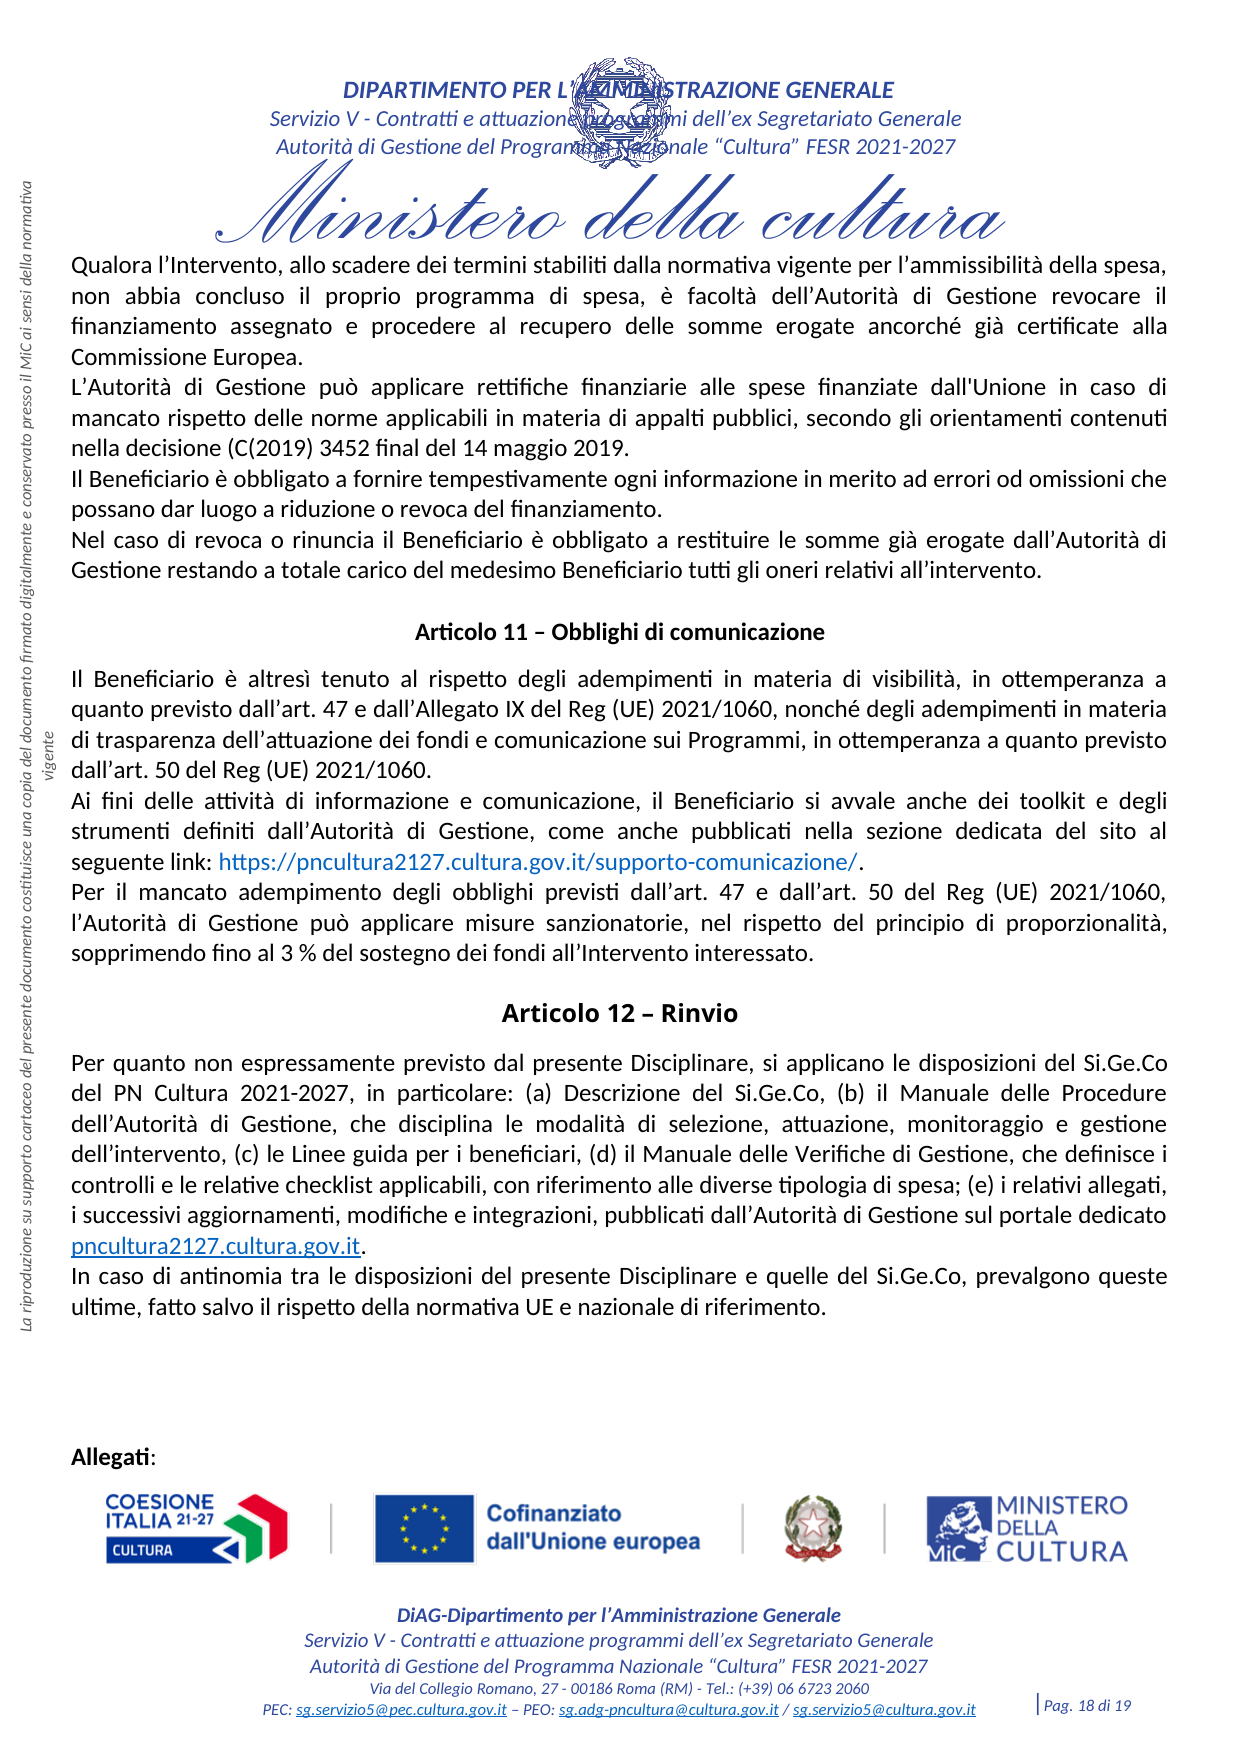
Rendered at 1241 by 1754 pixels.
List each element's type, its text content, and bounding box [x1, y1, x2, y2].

picture [469, 144, 475, 153]
picture [361, 144, 367, 153]
text Il Beneficiario è altresì tenuto al rispetto degli adempimenti in materia di visibilità, in ottemperanza a quanto previsto dall’art. 47 e dall’Allegato IX del Reg (UE) 2021/1060, nonché degli adempimenti in materia di trasparenza dell’attuazione dei fondi e comunicazione sui Programmi, in ottemperanza a quanto previsto dall’art. 50 del Reg (UE) 2021/1060. [71, 663, 1169, 785]
text L’Autorità di Gestione può applicare rettifiche finanziarie alle spese finanziate dall'Unione in caso di mancato rispetto delle norme applicabili in materia di appalti pubblici, secondo gli orientamenti contenuti nella decisione (С(2019) 3452 final del 14 maggio 2019. [71, 371, 1169, 463]
picture [206, 52, 1034, 196]
picture [923, 141, 930, 153]
text Qualora l’Intervento, allo scadere dei termini stabiliti dalla normativa vigente per l’ammissibilità della spesa, non abbia concluso il proprio programma di spesa, è facoltà dell’Autorità di Gestione revocare il finanziamento assegnato e procedere al recupero delle somme erogate ancorché già certificate alla Commissione Europea. [71, 196, 1169, 371]
text Per quanto non espressamente previsto dal presente Disciplinare, si applicano le disposizioni del Si.Ge.Co del PN Cultura 2021-2027, in particolare: (a) Descrizione del Si.Ge.Co, (b) il Manuale delle Procedure dell’Autorità di Gestione, che disciplina le modalità di selezione, attuazione, monitoraggio e gestione dell’intervento, (c) le Linee guida per i beneficiari, (d) il Manuale delle Verifiche di Gestione, che definisce i controlli e le relative checklist applicabili, con riferimento alle diverse tipologia di spesa; (e) i relativi allegati, i successivi aggiornamenti, modifiche e integrazioni, pubblicati dall’Autorità di Gestione sul portale dedicato pncultura2127.cultura.gov.it. [71, 1047, 1169, 1260]
picture [70, 1477, 1164, 1584]
text In caso di antinomia tra le disposizioni del presente Disciplinare e quelle del Si.Ge.Co, prevalgono queste ultime, fatto salvo il rispetto della normativa UE e nazionale di riferimento. [71, 1260, 1169, 1321]
text Allegati: [71, 1441, 1169, 1472]
text Articolo 12 – Rinvio [71, 996, 1169, 1030]
picture [280, 141, 285, 149]
text Ai fini delle attività di informazione e comunicazione, il Beneficiario si avvale anche dei toolkit e degli strumenti definiti dall’Autorità di Gestione, come anche pubblicati nella sezione dedicata del sito al seguente link: https://pncultura2127.cultura.gov.it/supporto-comunicazione/. [71, 785, 1169, 876]
picture [869, 141, 876, 153]
text Articolo 11 – Obblighi di comunicazione [71, 616, 1169, 646]
text Il Beneficiario è obbligato a fornire tempestivamente ogni informazione in merito ad errori od omissioni che possano dar luogo a riduzione o revoca del finanziamento. [71, 463, 1169, 524]
text Per il mancato adempimento degli obblighi previsti dall’art. 47 e dall’art. 50 del Reg (UE) 2021/1060, l’Autorità di Gestione può applicare misure sanzionatorie, nel rispetto del principio di proporzionalità, sopprimendo fino al 3 % del sostegno dei fondi all’Intervento interessato. [71, 876, 1169, 968]
text Nel caso di revoca o rinuncia il Beneficiario è obbligato a restituire le somme già erogate dall’Autorità di Gestione restando a totale carico del medesimo Beneficiario tutti gli oneri relativi all’intervento. [71, 524, 1169, 585]
